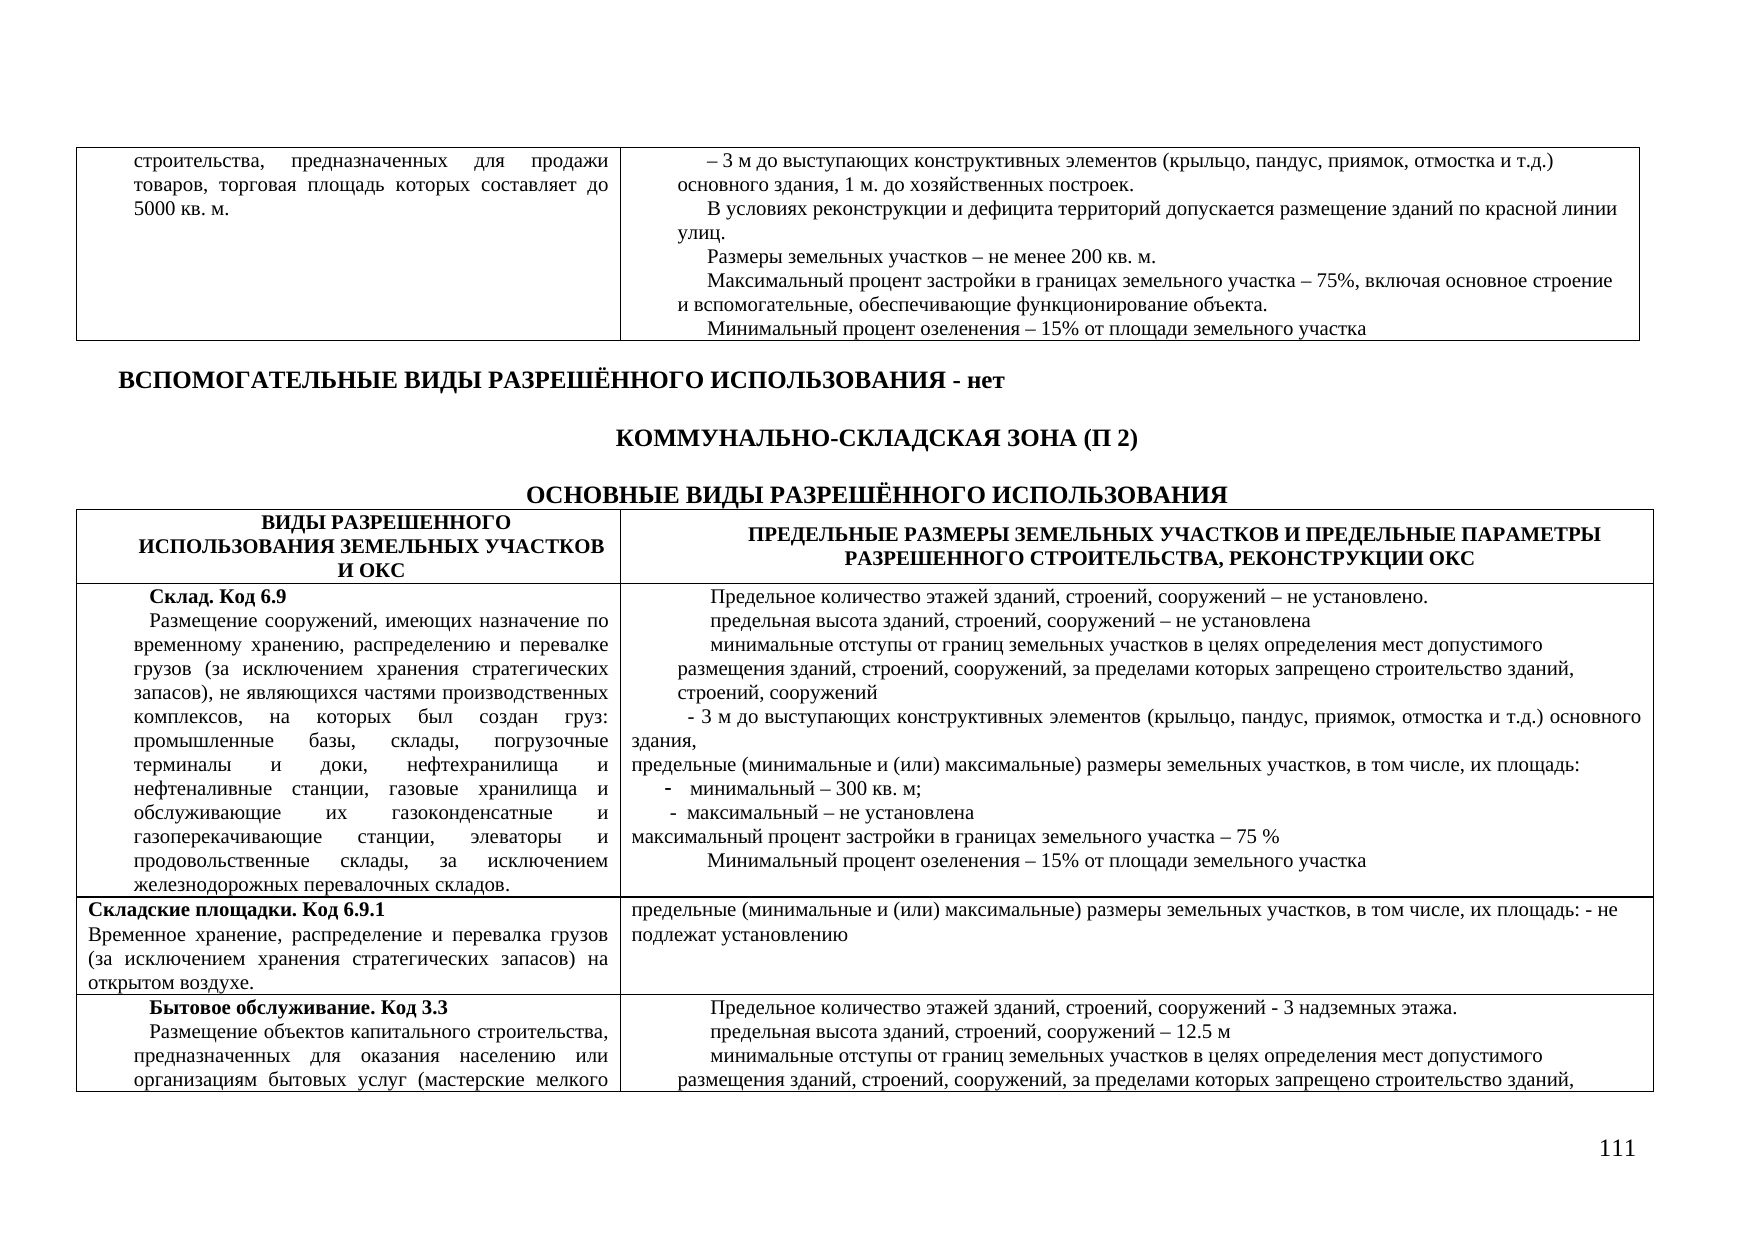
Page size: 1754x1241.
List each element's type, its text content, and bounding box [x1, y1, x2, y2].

text ОСНОВНЫЕ ВИДЫ РАЗРЕШЁННОГО ИСПОЛЬЗОВАНИЯ [118, 481, 1636, 509]
table_header ПРЕДЕЛЬНЫЕ РАЗМЕРЫ ЗЕМЕЛЬНЫХ УЧАСТКОВ И ПРЕДЕЛЬНЫЕ ПАРАМЕТРЫ РАЗРЕШЕННОГО СТРОИТЕЛЬСТВА, РЕКОНСТРУКЦИИ ОКС [621, 510, 1653, 582]
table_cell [77, 995, 620, 1091]
table_cell предельные (минимальные и (или) максимальные) размеры земельных участков, в том числе, их площадь: - не подлежат установлению [621, 898, 1653, 994]
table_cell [621, 148, 1639, 340]
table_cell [621, 995, 1653, 1091]
text ВСПОМОГАТЕЛЬНЫЕ ВИДЫ РАЗРЕШЁННОГО ИСПОЛЬЗОВАНИЯ - нет [118, 366, 1636, 394]
table_cell Предельное количество этажей зданий, строений, сооружений – не установлено. предельная высота зданий, строений, сооружений – не установлена минимальные отступы от границ земельных участков в целях определения мест допустимого размещения зданий, строений, сооружений, за пределами которых запрещено строительство зданий, строений, сооружений - 3 м до выступающих конструктивных элементов (крыльцо, пандус, приямок, отмостка и т.д.) основного здания, предельные (минимальные и (или) максимальные) размеры земельных участков, в том числе, их площадь: минимальный – 300 кв. м; - максимальный – не установлена максимальный процент застройки в границах земельного участка – 75 % Минимальный процент озеленения – 15% от площади земельного участка [621, 584, 1653, 896]
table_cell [77, 148, 620, 340]
subtitle КОММУНАЛЬНО-СКЛАДСКАЯ ЗОНА (П 2) [118, 423, 1636, 452]
table_header ВИДЫ РАЗРЕШЕННОГО ИСПОЛЬЗОВАНИЯ ЗЕМЕЛЬНЫХ УЧАСТКОВ И ОКС [77, 510, 620, 582]
table_cell Склад. Код 6.9 Размещение сооружений, имеющих назначение по временному хранению, распределению и перевалке грузов (за исключением хранения стратегических запасов), не являющихся частями производственных комплексов, на которых был создан груз: промышленные базы, склады, погрузочные терминалы и доки, нефтехранилища и нефтеналивные станции, газовые хранилища и обслуживающие их газоконденсатные и газоперекачивающие станции, элеваторы и продовольственные склады, за исключением железнодорожных перевалочных складов. [77, 584, 620, 896]
table_cell Складские площадки. Код 6.9.1 Временное хранение, распределение и перевалка грузов (за исключением хранения стратегических запасов) на открытом воздухе. [77, 898, 620, 994]
